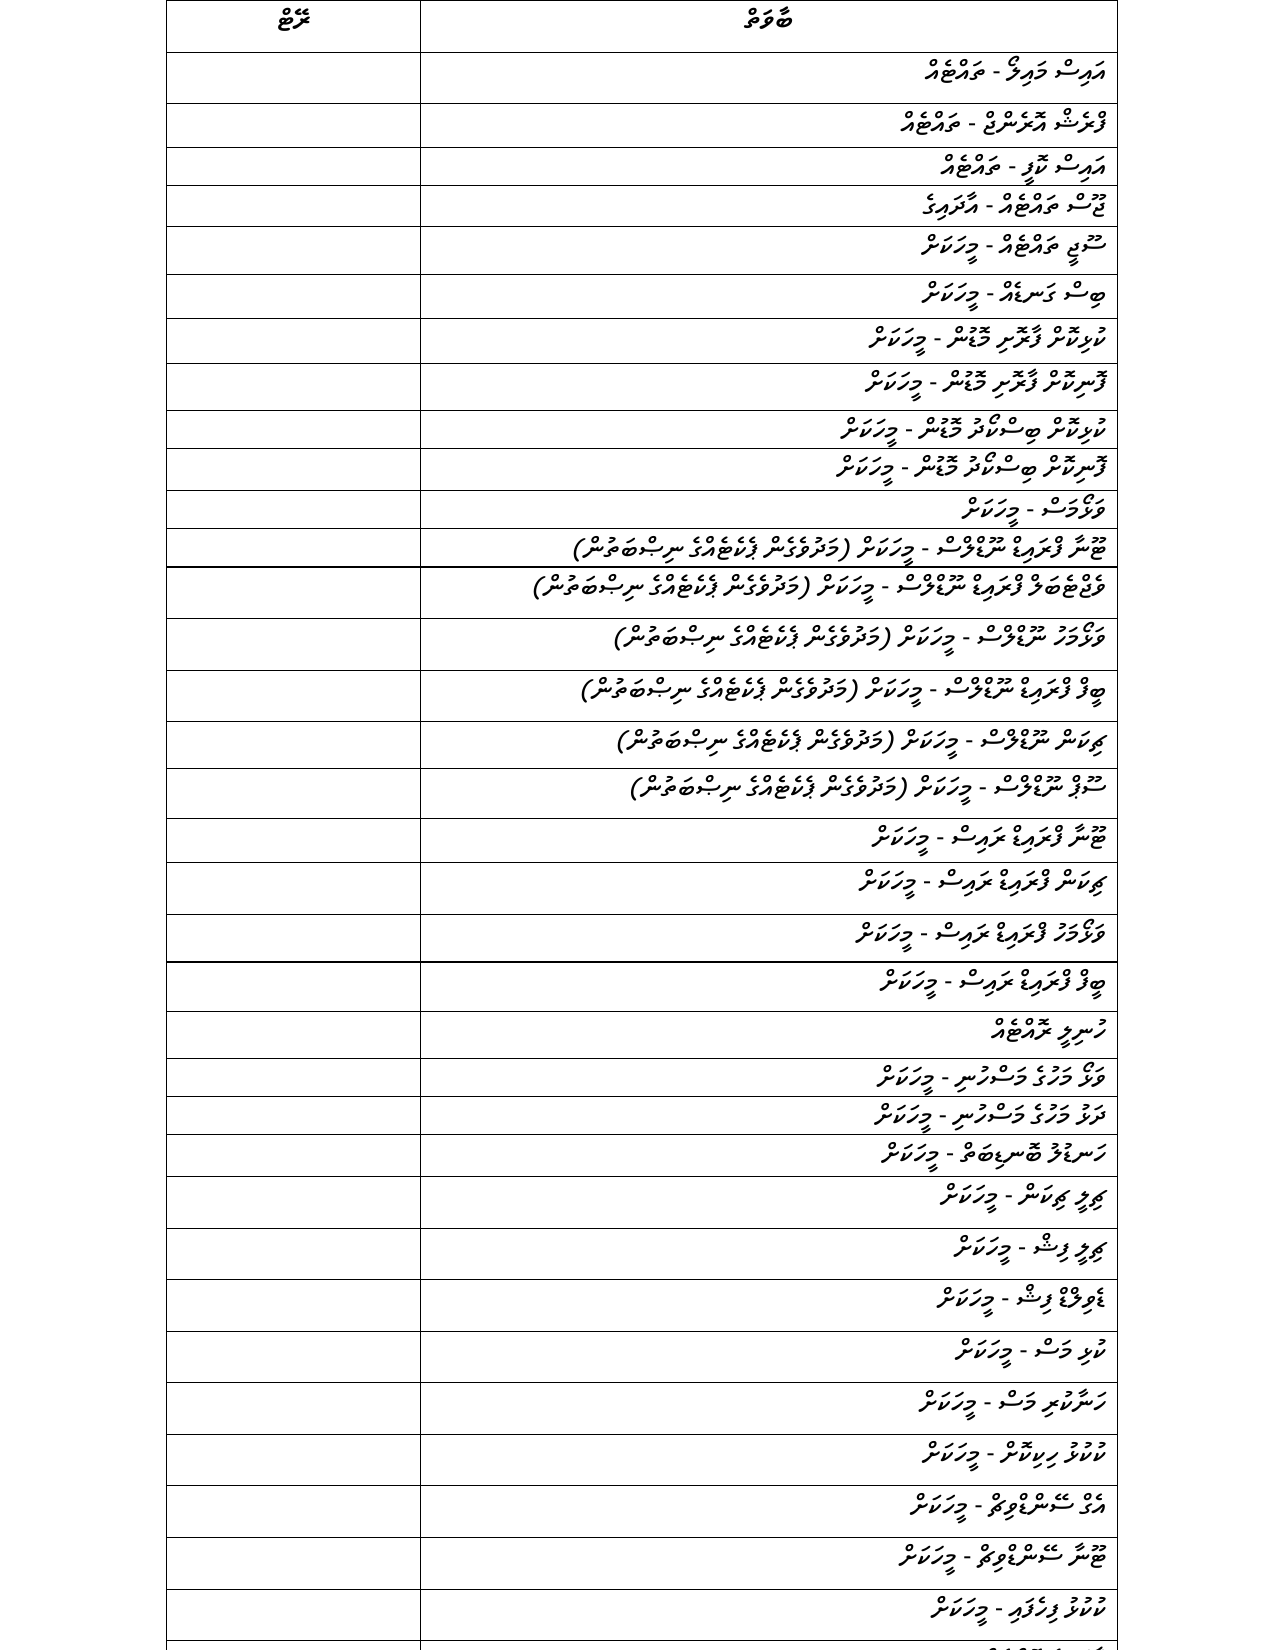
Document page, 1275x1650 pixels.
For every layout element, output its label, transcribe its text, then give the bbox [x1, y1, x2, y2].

table_cell ވަޅޯމަހު ފްރައިޑް ރައިސް - މީހަކަށް [421, 915, 1117, 961]
table_cell [167, 1435, 420, 1485]
table_cell [167, 915, 420, 961]
table_cell ބީފް ފްރައިޑް ރައިސް - މީހަކަށް [421, 963, 1117, 1011]
table_cell ކުޅިކޮށް ބިސްކޯދު މޮޑުން - މީހަކަށް [421, 411, 1117, 448]
table_cell [167, 319, 420, 363]
table_cell ޗިލީ ޗިކަން - މީހަކަށް [421, 1177, 1117, 1227]
table_cell [167, 1383, 420, 1434]
table_cell [167, 1097, 420, 1134]
table_cell [167, 1229, 420, 1279]
table_cell [167, 1177, 420, 1227]
table_cell [167, 186, 420, 226]
table_cell [167, 671, 420, 721]
table_cell ދަޅު މަހުގެ މަސްހުނި - މީހަކަށް [421, 1097, 1117, 1134]
table_cell [167, 1641, 420, 1650]
table_cell [167, 1332, 420, 1382]
table_cell ކުޅިކޮށް ފާރޮށި މޮޑުން - މީހަކަށް [421, 319, 1117, 363]
table_cell [167, 722, 420, 768]
table_header ބާވަތް [421, 1, 1117, 52]
table_cell ސޫޕް ނޫޑްލްސް - މީހަކަށް (މަދުވެގެން ޕެކެޓެއްގެ ނިޞްބަތުން) [421, 769, 1117, 818]
table_cell [167, 568, 420, 618]
table_cell [167, 529, 420, 566]
table_cell [167, 819, 420, 862]
table_cell ޓޫނާ ފްރައިޑް ނޫޑްލްސް - މީހަކަށް (މަދުވެގެން ޕެކެޓެއްގެ ނިޞްބަތުން) [421, 529, 1117, 566]
table_cell [167, 104, 420, 147]
table_cell ހަނާކުރި މަސް - މީހަކަށް [421, 1383, 1117, 1434]
table_cell [167, 275, 420, 318]
table_cell [167, 1059, 420, 1096]
table_cell ކުޅި މަސް - މީހަކަށް [421, 1332, 1117, 1382]
table_cell އެގް ސޭންޑްވިޗް - މީހަކަށް [421, 1486, 1117, 1537]
table_cell ކުކުޅު ފިހެފައި - މީހަކަށް [421, 1590, 1117, 1640]
table_cell އައިސް ކޮފީ - ތައްޓެއް [421, 148, 1117, 185]
table_cell [167, 148, 420, 185]
table_cell [167, 491, 420, 528]
table_cell [167, 411, 420, 448]
table_cell [167, 1590, 420, 1640]
table_cell ހުނިލީ ރޮއްޓެއް [421, 1012, 1117, 1057]
table_cell ޗިލީ ފިޝް - މީހަކަށް [421, 1229, 1117, 1279]
table_cell [167, 863, 420, 914]
table_cell ފްރެޝް އޮރެންޖް - ތައްޓެއް [421, 104, 1117, 147]
table_cell ބިސް ގަނޑެއް - މީހަކަށް [421, 275, 1117, 318]
table_cell ޗިކަން ފްރައިޑް ރައިސް - މީހަކަށް [421, 863, 1117, 914]
table_cell ސޫޖީ ތައްޓެއް - މީހަކަށް [421, 227, 1117, 274]
table_cell ވަޅޯމަސް - މީހަކަށް [421, 491, 1117, 528]
table_header ރޭޓް [167, 1, 420, 52]
table_cell [167, 449, 420, 490]
table_cell ހަނޑުލު ބޮނޑިބަތް - މީހަކަށް [421, 1135, 1117, 1176]
table_cell ވަޅޯމަހު ނޫޑްލްސް - މީހަކަށް (މަދުވެގެން ޕެކެޓެއްގެ ނިޞްބަތުން) [421, 619, 1117, 669]
table_cell ޗިކަން ނޫޑްލްސް - މީހަކަށް (މަދުވެގެން ޕެކެޓެއްގެ ނިޞްބަތުން) [421, 722, 1117, 768]
table_cell [167, 1012, 420, 1057]
table_cell [167, 1486, 420, 1537]
table_cell [167, 1280, 420, 1331]
table_cell [167, 53, 420, 103]
table_cell އައިސް މައިލޯ - ތައްޓެއް [421, 53, 1117, 103]
table_cell ޑެވިލްޑް ފިޝް - މީހަކަށް [421, 1280, 1117, 1331]
table_cell ފޮނިކޮށް ބިސްކޯދު މޮޑުން - މީހަކަށް [421, 449, 1117, 490]
table_cell ޓޫނާ ސޭންޑްވިޗް - މީހަކަށް [421, 1538, 1117, 1588]
table_cell [167, 963, 420, 1011]
table_cell ޓޫނާ ފްރައިޑް ރައިސް - މީހަކަށް [421, 819, 1117, 862]
table_cell ވެޖްޓެބަލް ފްރައިޑް ނޫޑްލްސް - މީހަކަށް (މަދުވެގެން ޕެކެޓެއްގެ ނިޞްބަތުން) [421, 568, 1117, 618]
table_cell [167, 1538, 420, 1588]
table_cell [167, 364, 420, 409]
table_cell [167, 769, 420, 818]
table_cell [167, 619, 420, 669]
table_cell [167, 227, 420, 274]
table_cell ފޮނިކޮށް ފާރޮށި މޮޑުން - މީހަކަށް [421, 364, 1117, 409]
table_cell ބީފް ފްރައިޑް ނޫޑްލްސް - މީހަކަށް (މަދުވެގެން ޕެކެޓެއްގެ ނިޞްބަތުން) [421, 671, 1117, 721]
table_cell ޖޫސް ތައްޓެއް - އާދައިގެ [421, 186, 1117, 226]
table_cell [167, 1135, 420, 1176]
table_cell ކުކުޅު ހިކިކޮށް - މީހަކަށް [421, 1435, 1117, 1485]
table_cell ވަޅޯ މަހުގެ މަސްހުނި - މީހަކަށް [421, 1059, 1117, 1096]
